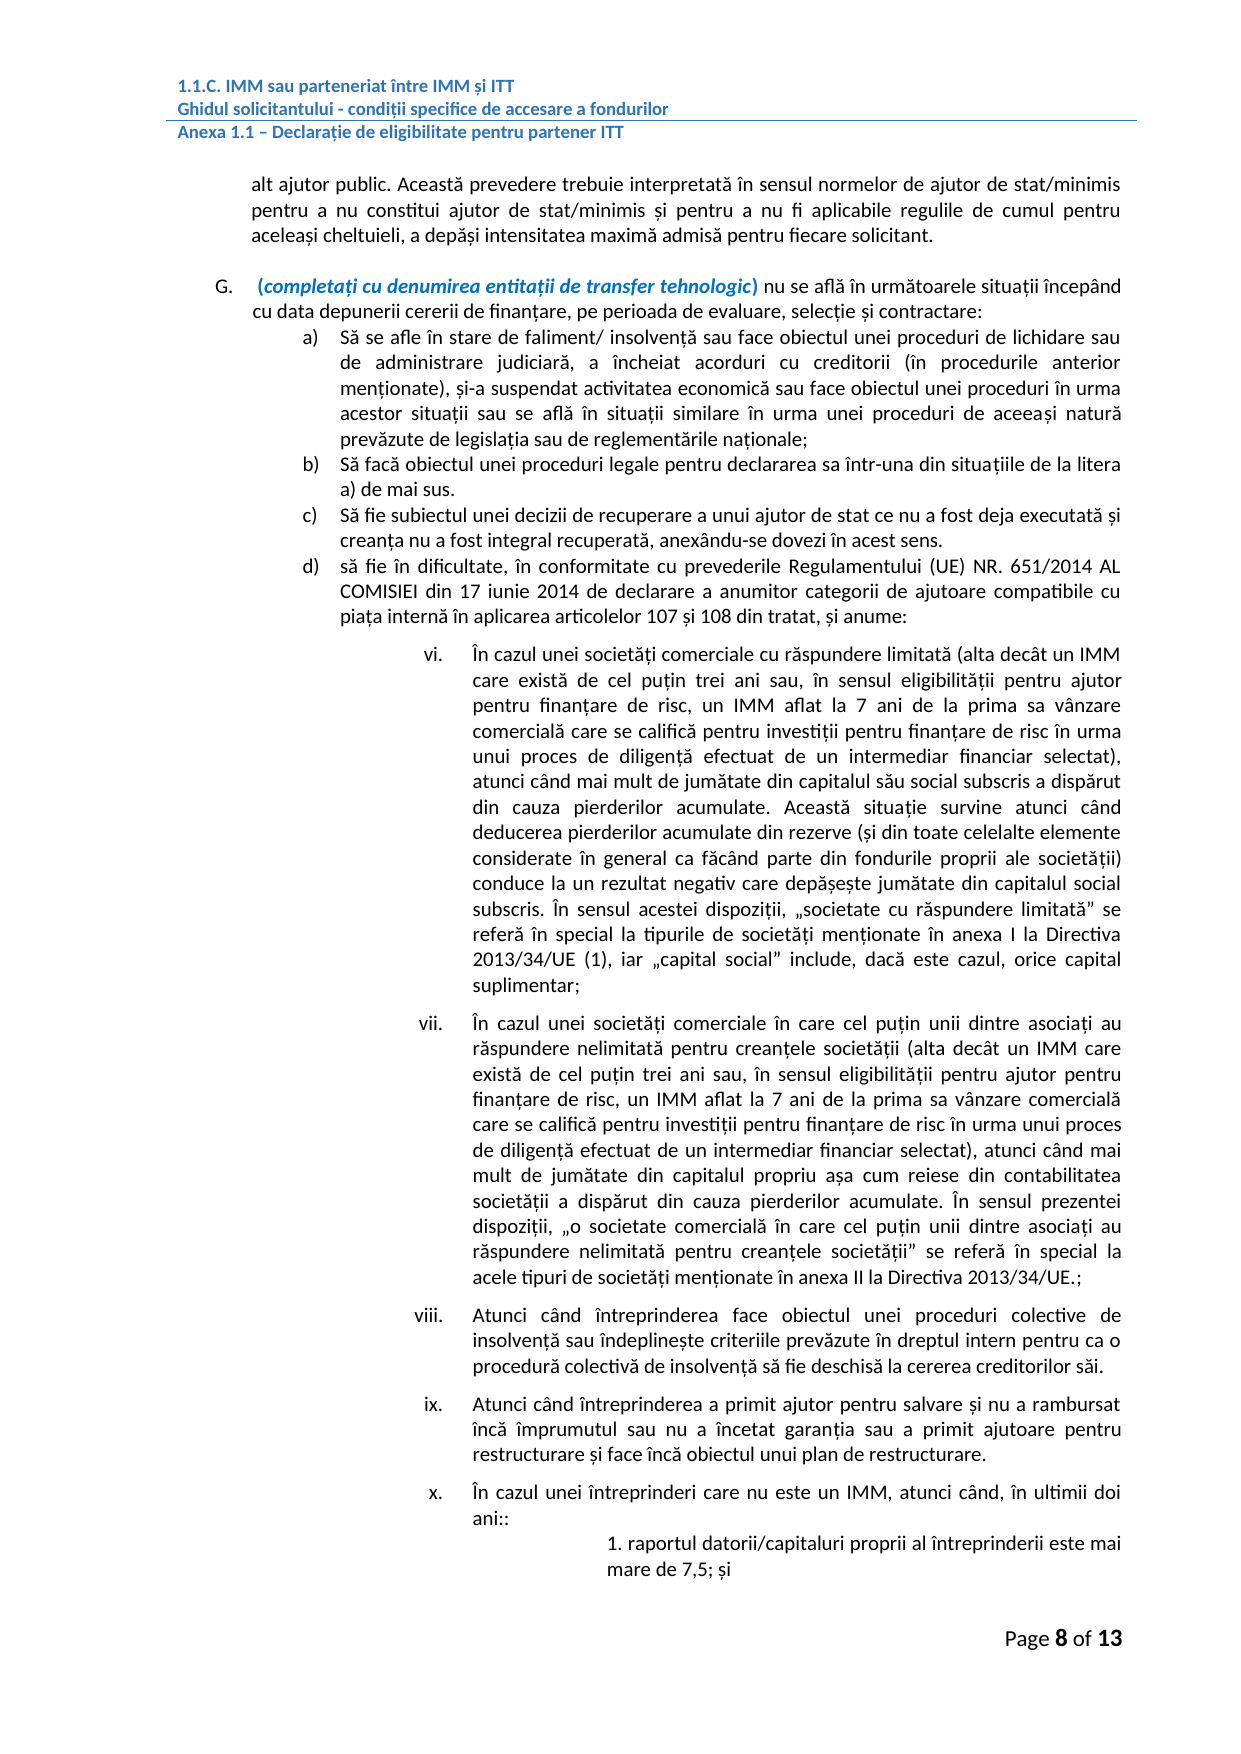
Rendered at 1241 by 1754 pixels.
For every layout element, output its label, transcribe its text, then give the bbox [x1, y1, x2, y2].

list (completaţi cu denumirea entitații de transfer tehnologic) nu se află în următoarele situații începând cu data depunerii cererii de finanţare, pe perioada de evaluare, selecţie şi contractare: [215, 273, 1122, 324]
list Să fie subiectul unei decizii de recuperare a unui ajutor de stat ce nu a fost deja executată și creanța nu a fost integral recuperată, anexându-se dovezi în acest sens. [302, 502, 1122, 553]
list 1. raportul datorii/capitaluri proprii al întreprinderii este mai mare de 7,5; și [607, 1530, 1122, 1581]
list În cazul unei societăți comerciale în care cel puțin unii dintre asociați au răspundere nelimitată pentru creanțele societății (alta decât un IMM care există de cel puțin trei ani sau, în sensul eligibilității pentru ajutor pentru finanțare de risc, un IMM aflat la 7 ani de la prima sa vânzare comercială care se califică pentru investiții pentru finanțare de risc în urma unui proces de diligență efectuat de un intermediar financiar selectat), atunci când mai mult de jumătate din capitalul propriu așa cum reiese din contabilitatea societății a dispărut din cauza pierderilor acumulate. În sensul prezentei dispoziții, „o societate comercială în care cel puțin unii dintre asociați au răspundere nelimitată pentru creanțele societății” se referă în special la acele tipuri de societăți menționate în anexa II la Directiva 2013/34/UE.; [443, 1010, 1122, 1289]
list Să facă obiectul unei proceduri legale pentru declararea sa într-una din situațiile de la litera a) de mai sus. [302, 451, 1122, 502]
list să fie în dificultate, în conformitate cu prevederile Regulamentului (UE) NR. 651/2014 AL COMISIEI din 17 iunie 2014 de declarare a anumitor categorii de ajutoare compatibile cu piața internă în aplicarea articolelor 107 și 108 din tratat, și anume: [302, 553, 1122, 629]
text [251, 172, 1122, 248]
list Atunci când întreprinderea a primit ajutor pentru salvare și nu a rambursat încă împrumutul sau nu a încetat garanția sau a primit ajutoare pentru restructurare și face încă obiectul unui plan de restructurare. [443, 1391, 1122, 1467]
list În cazul unei societăți comerciale cu răspundere limitată (alta decât un IMM care există de cel puțin trei ani sau, în sensul eligibilității pentru ajutor pentru finanțare de risc, un IMM aflat la 7 ani de la prima sa vânzare comercială care se califică pentru investiții pentru finanțare de risc în urma unui proces de diligență efectuat de un intermediar financiar selectat), atunci când mai mult de jumătate din capitalul său social subscris a dispărut din cauza pierderilor acumulate. Această situație survine atunci când deducerea pierderilor acumulate din rezerve (și din toate celelalte elemente considerate în general ca făcând parte din fondurile proprii ale societății) conduce la un rezultat negativ care depășește jumătate din capitalul social subscris. În sensul acestei dispoziții, „societate cu răspundere limitată” se referă în special la tipurile de societăți menționate în anexa I la Directiva 2013/34/UE (1), iar „capital social” include, dacă este cazul, orice capital suplimentar; [443, 642, 1122, 997]
list Atunci când întreprinderea face obiectul unei proceduri colective de insolvență sau îndeplinește criteriile prevăzute în dreptul intern pentru ca o procedură colectivă de insolvență să fie deschisă la cererea creditorilor săi. [443, 1302, 1122, 1378]
list Să se afle în stare de faliment/ insolvenţă sau face obiectul unei proceduri de lichidare sau de administrare judiciară, a încheiat acorduri cu creditorii (în procedurile anterior menţionate), şi-a suspendat activitatea economică sau face obiectul unei proceduri în urma acestor situaţii sau se află în situaţii similare în urma unei proceduri de aceeaşi natură prevăzute de legislaţia sau de reglementările naţionale; [302, 324, 1122, 451]
list În cazul unei întreprinderi care nu este un IMM, atunci când, în ultimii doi ani:: [443, 1479, 1122, 1530]
